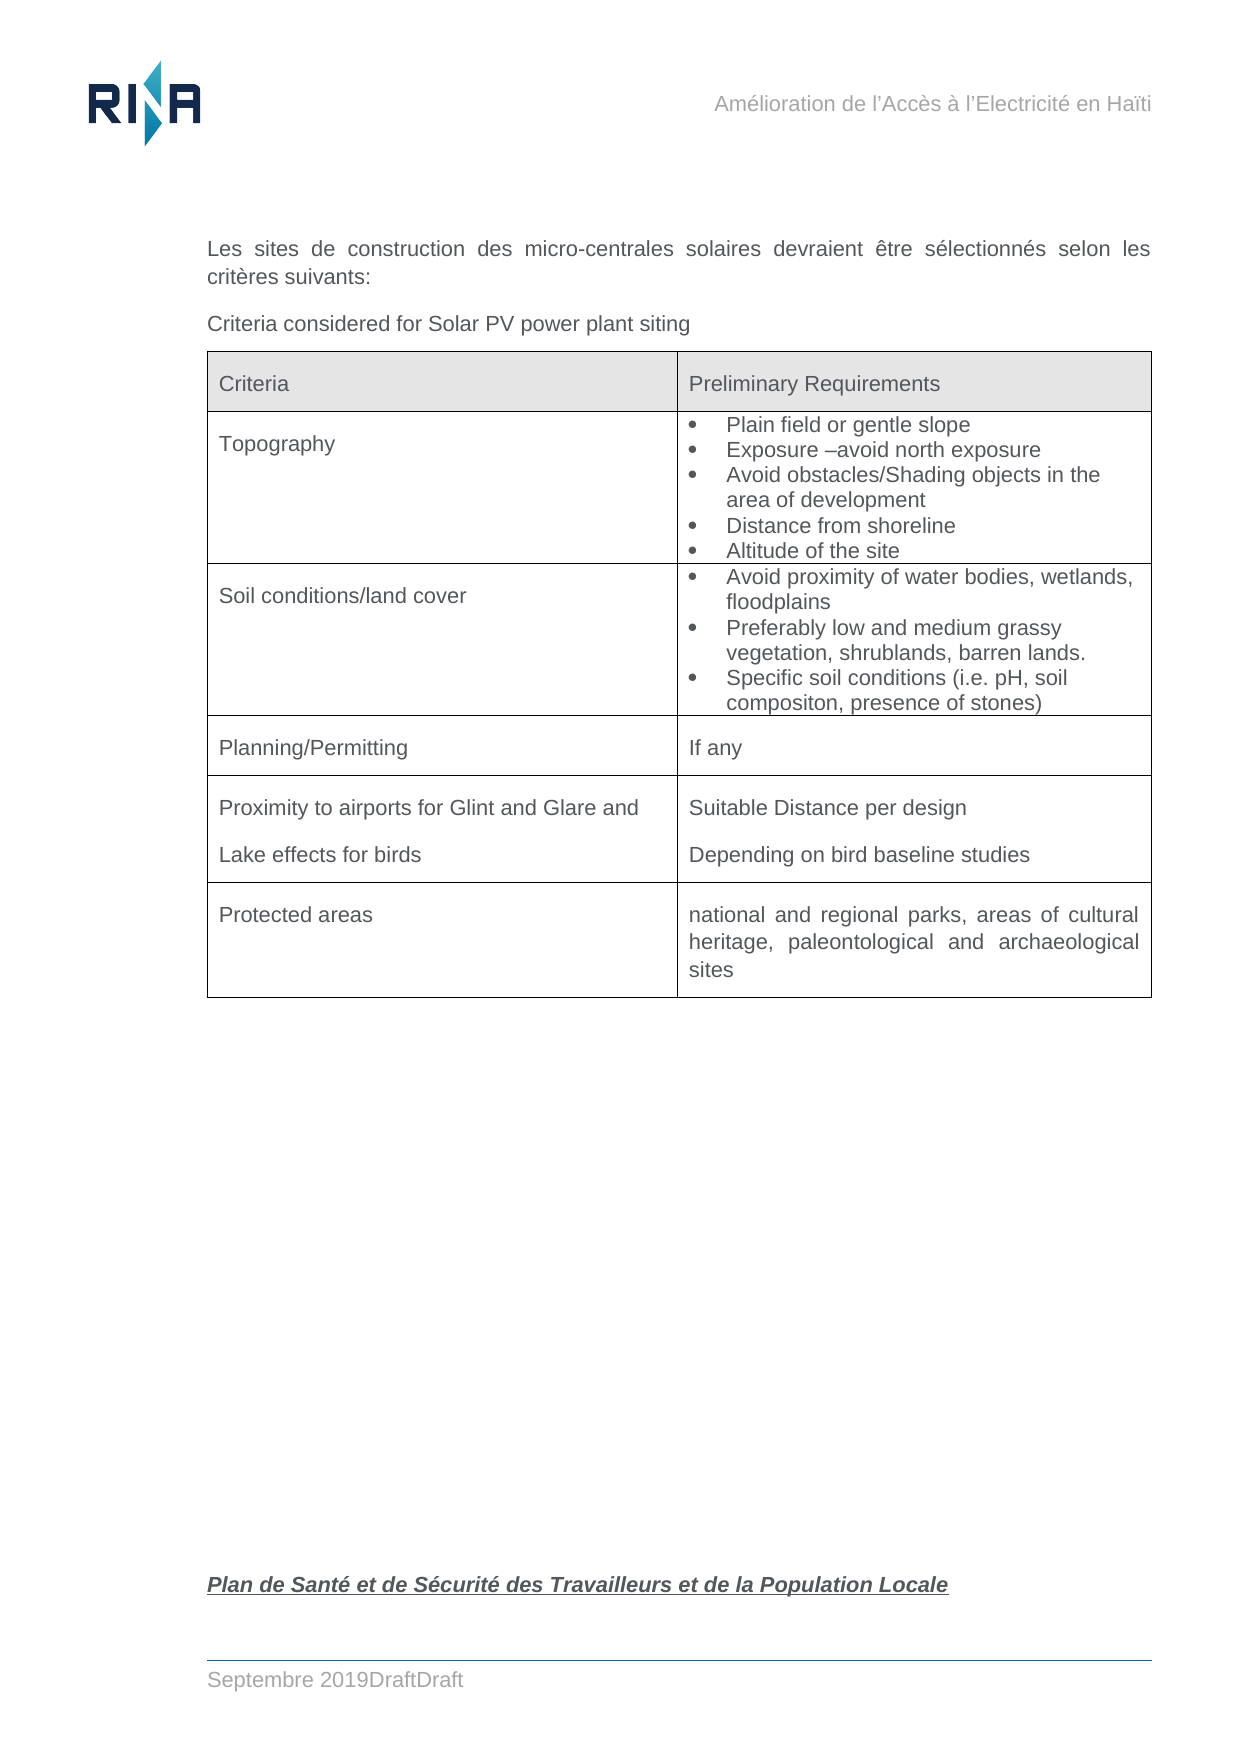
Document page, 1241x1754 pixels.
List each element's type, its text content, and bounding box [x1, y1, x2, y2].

text Criteria considered for Solar PV power plant siting [207, 310, 1152, 336]
table_cell Protected areas [208, 883, 677, 997]
table_cell Suitable Distance per design Depending on bird baseline studies [678, 776, 1151, 882]
table_cell Plain field or gentle slope Exposure –avoid north exposure Avoid obstacles/Shading objects in the area of development Distance from shoreline Altitude of the site [678, 412, 1151, 563]
table_cell Topography [208, 412, 677, 563]
table_cell Planning/Permitting [208, 716, 677, 775]
text Les sites de construction des micro-centrales solaires devraient être sélectionnés selon les critères suivants: [207, 236, 1152, 289]
table_cell Soil conditions/land cover [208, 564, 677, 715]
table_cell Avoid proximity of water bodies, wetlands, floodplains Preferably low and medium grassy vegetation, shrublands, barren lands. Specific soil conditions (i.e. pH, soil compositon, presence of stones) [678, 564, 1151, 715]
table_header Preliminary Requirements [678, 352, 1151, 411]
picture [88, 60, 201, 147]
table_cell Proximity to airports for Glint and Glare and Lake effects for birds [208, 776, 677, 882]
table_header Criteria [208, 352, 677, 411]
text Plan de Santé et de Sécurité des Travailleurs et de la Population Locale [207, 1572, 1152, 1598]
table_cell If any [678, 716, 1151, 775]
table_cell national and regional parks, areas of cultural heritage, paleontological and archaeological sites [678, 883, 1151, 997]
